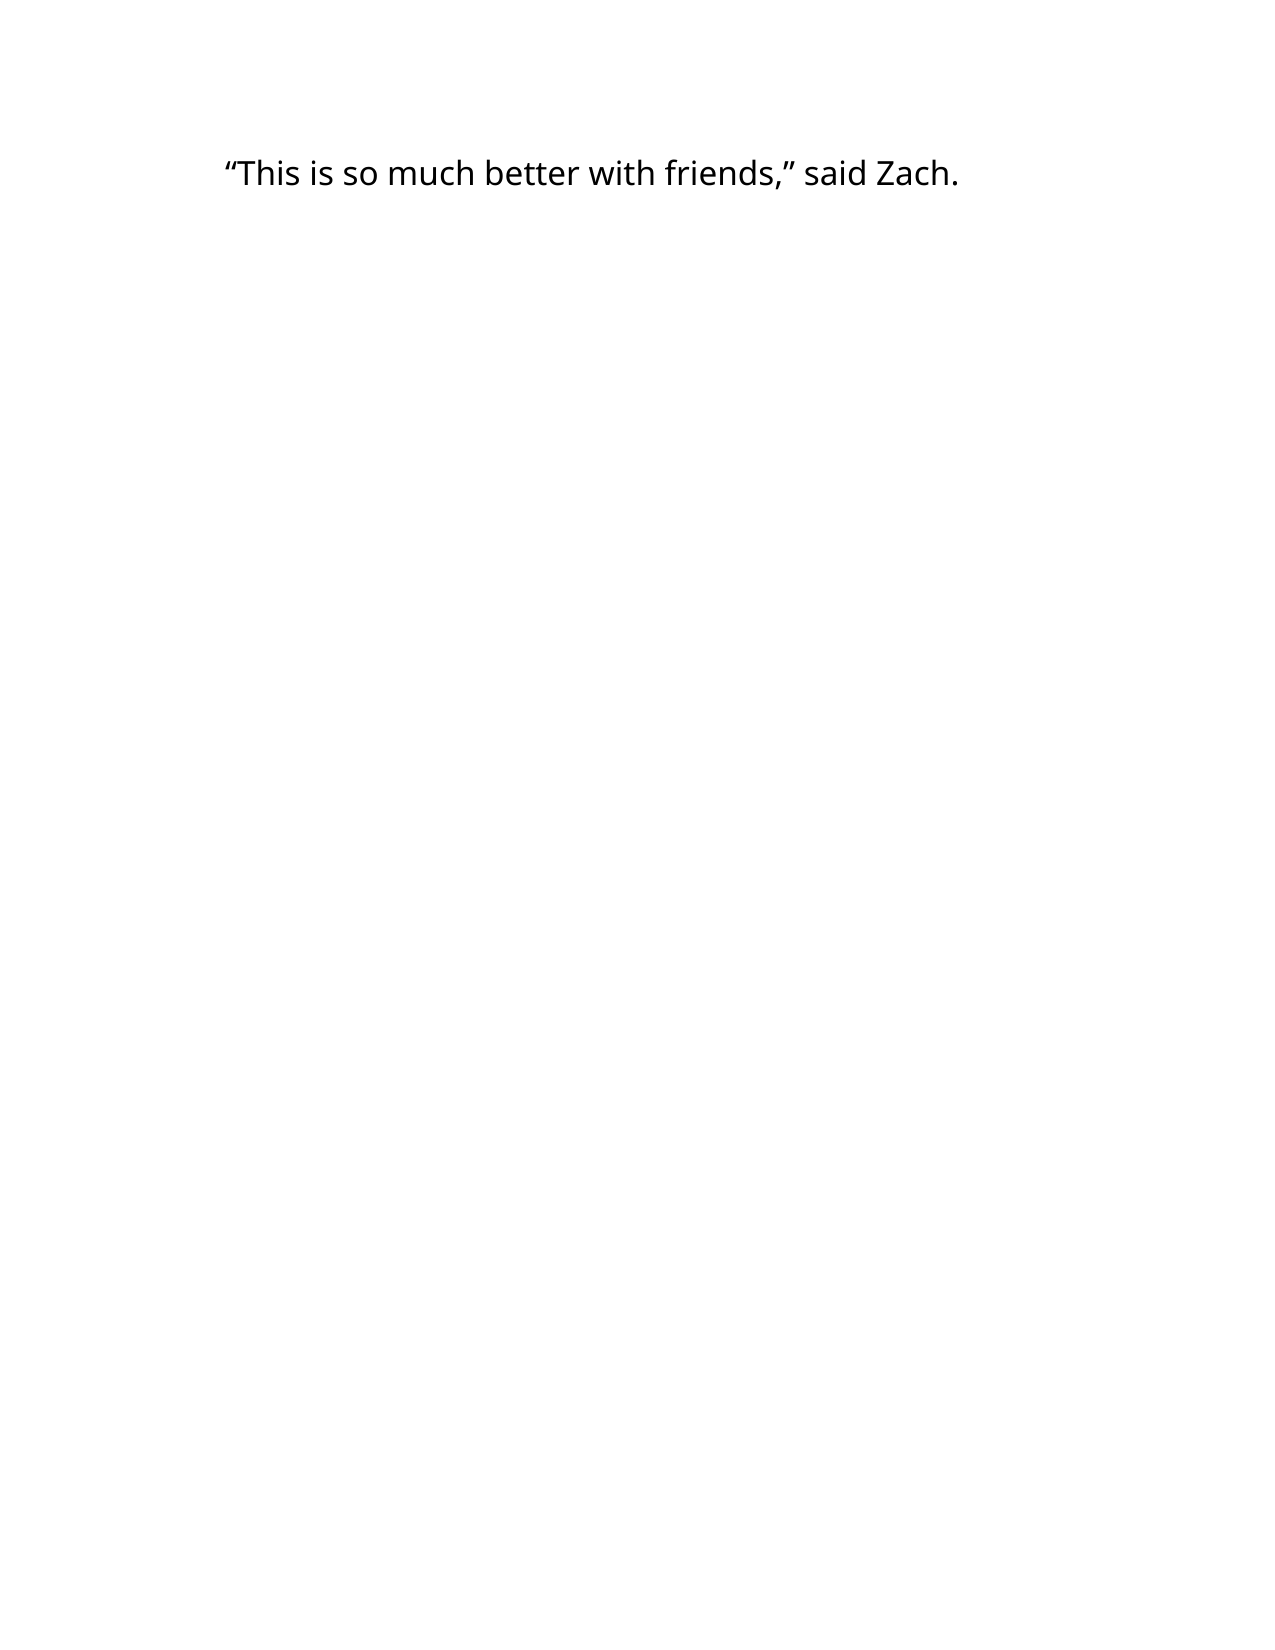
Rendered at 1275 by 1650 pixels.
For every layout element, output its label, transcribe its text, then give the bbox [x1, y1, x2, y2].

text “This is so much better with friends,” said Zach. [150, 150, 1125, 195]
